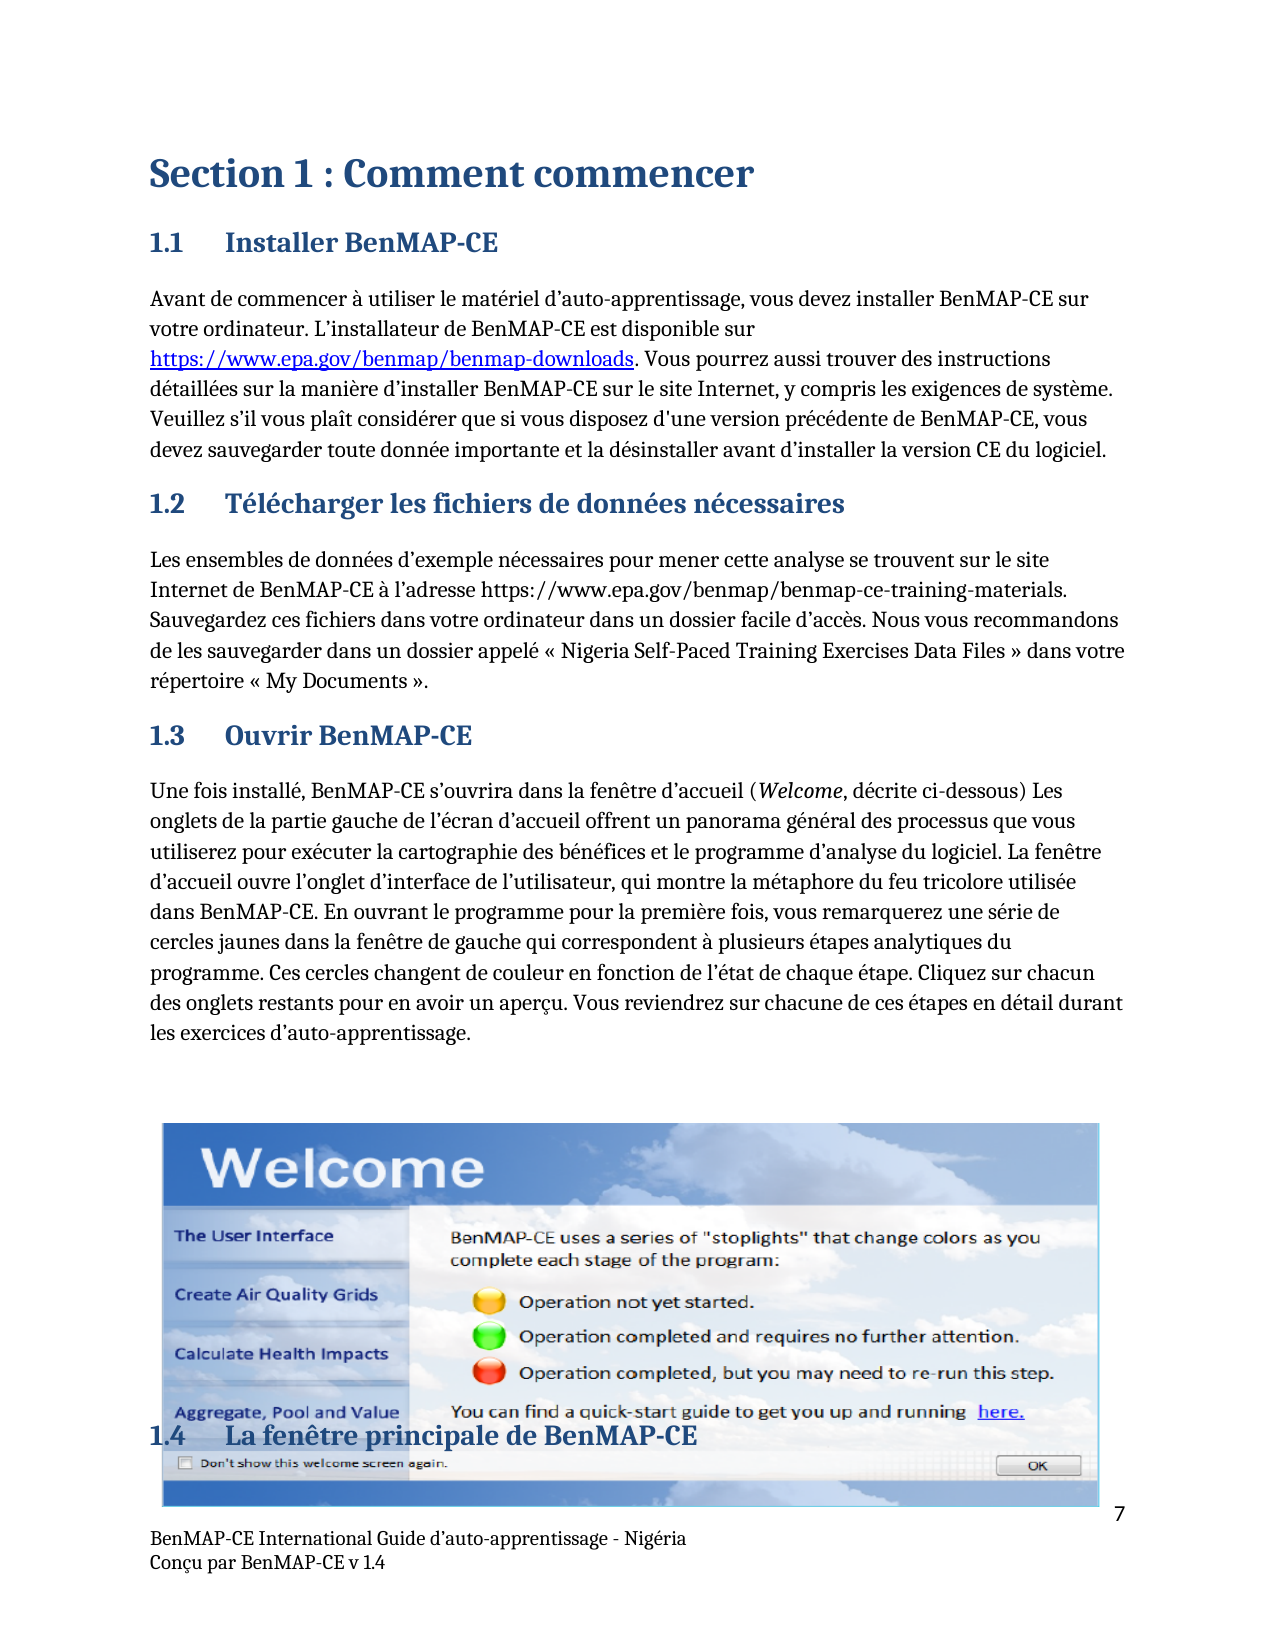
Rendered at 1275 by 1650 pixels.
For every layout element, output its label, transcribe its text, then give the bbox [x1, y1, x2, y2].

picture [161, 1452, 1100, 1507]
text Une fois installé, BenMAP-CE s’ouvrira dans la fenêtre d’accueil (Welcome, décrite ci-dessous) Les onglets de la partie gauche de l’écran d’accueil offrent un panorama général des processus que vous utiliserez pour exécuter la cartographie des bénéfices et le programme d’analyse du logiciel. La fenêtre d’accueil ouvre l’onglet d’interface de l’utilisateur, qui montre la métaphore du feu tricolore utilisée dans BenMAP-CE. En ouvrant le programme pour la première fois, vous remarquerez une série de cercles jaunes dans la fenêtre de gauche qui correspondent à plusieurs étapes analytiques du programme. Ces cercles changent de couleur en fonction de l’état de chaque étape. Cliquez sur chacun des onglets restants pour en avoir un aperçu. Vous reviendrez sur chacune de ces étapes en détail durant les exercices d’auto-apprentissage. [150, 778, 1125, 1046]
subtitle Section 1 : Comment commencer [150, 150, 1125, 198]
picture [161, 1123, 1100, 1419]
subtitle 1.1 Installer BenMAP-CE [150, 226, 1125, 259]
subtitle 1.3 Ouvrir BenMAP-CE [150, 719, 1125, 752]
text Avant de commencer à utiliser le matériel d’auto-apprentissage, vous devez installer BenMAP-CE sur votre ordinateur. L’installateur de BenMAP-CE est disponible sur https://www.epa.gov/benmap/benmap-downloads. Vous pourrez aussi trouver des instructions détaillées sur la manière d’installer BenMAP-CE sur le site Internet, y compris les exigences de système. Veuillez s’il vous plaît considérer que si vous disposez d'une version précédente de BenMAP-CE, vous devez sauvegarder toute donnée importante et la désinstaller avant d’installer la version CE du logiciel. [150, 285, 1125, 463]
text Les ensembles de données d’exemple nécessaires pour mener cette analyse se trouvent sur le site Internet de BenMAP-CE à l’adresse https://www.epa.gov/benmap/benmap-ce-training-materials. Sauvegardez ces fichiers dans votre ordinateur dans un dossier facile d’accès. Nous vous recommandons de les sauvegarder dans un dossier appelé « Nigeria Self-Paced Training Exercises Data Files » dans votre répertoire « My Documents ». [150, 547, 1125, 694]
text 1.4 La fenêtre principale de BenMAP-CE [150, 1419, 1125, 1452]
subtitle 1.2 Télécharger les fichiers de données nécessaires [150, 487, 1125, 521]
